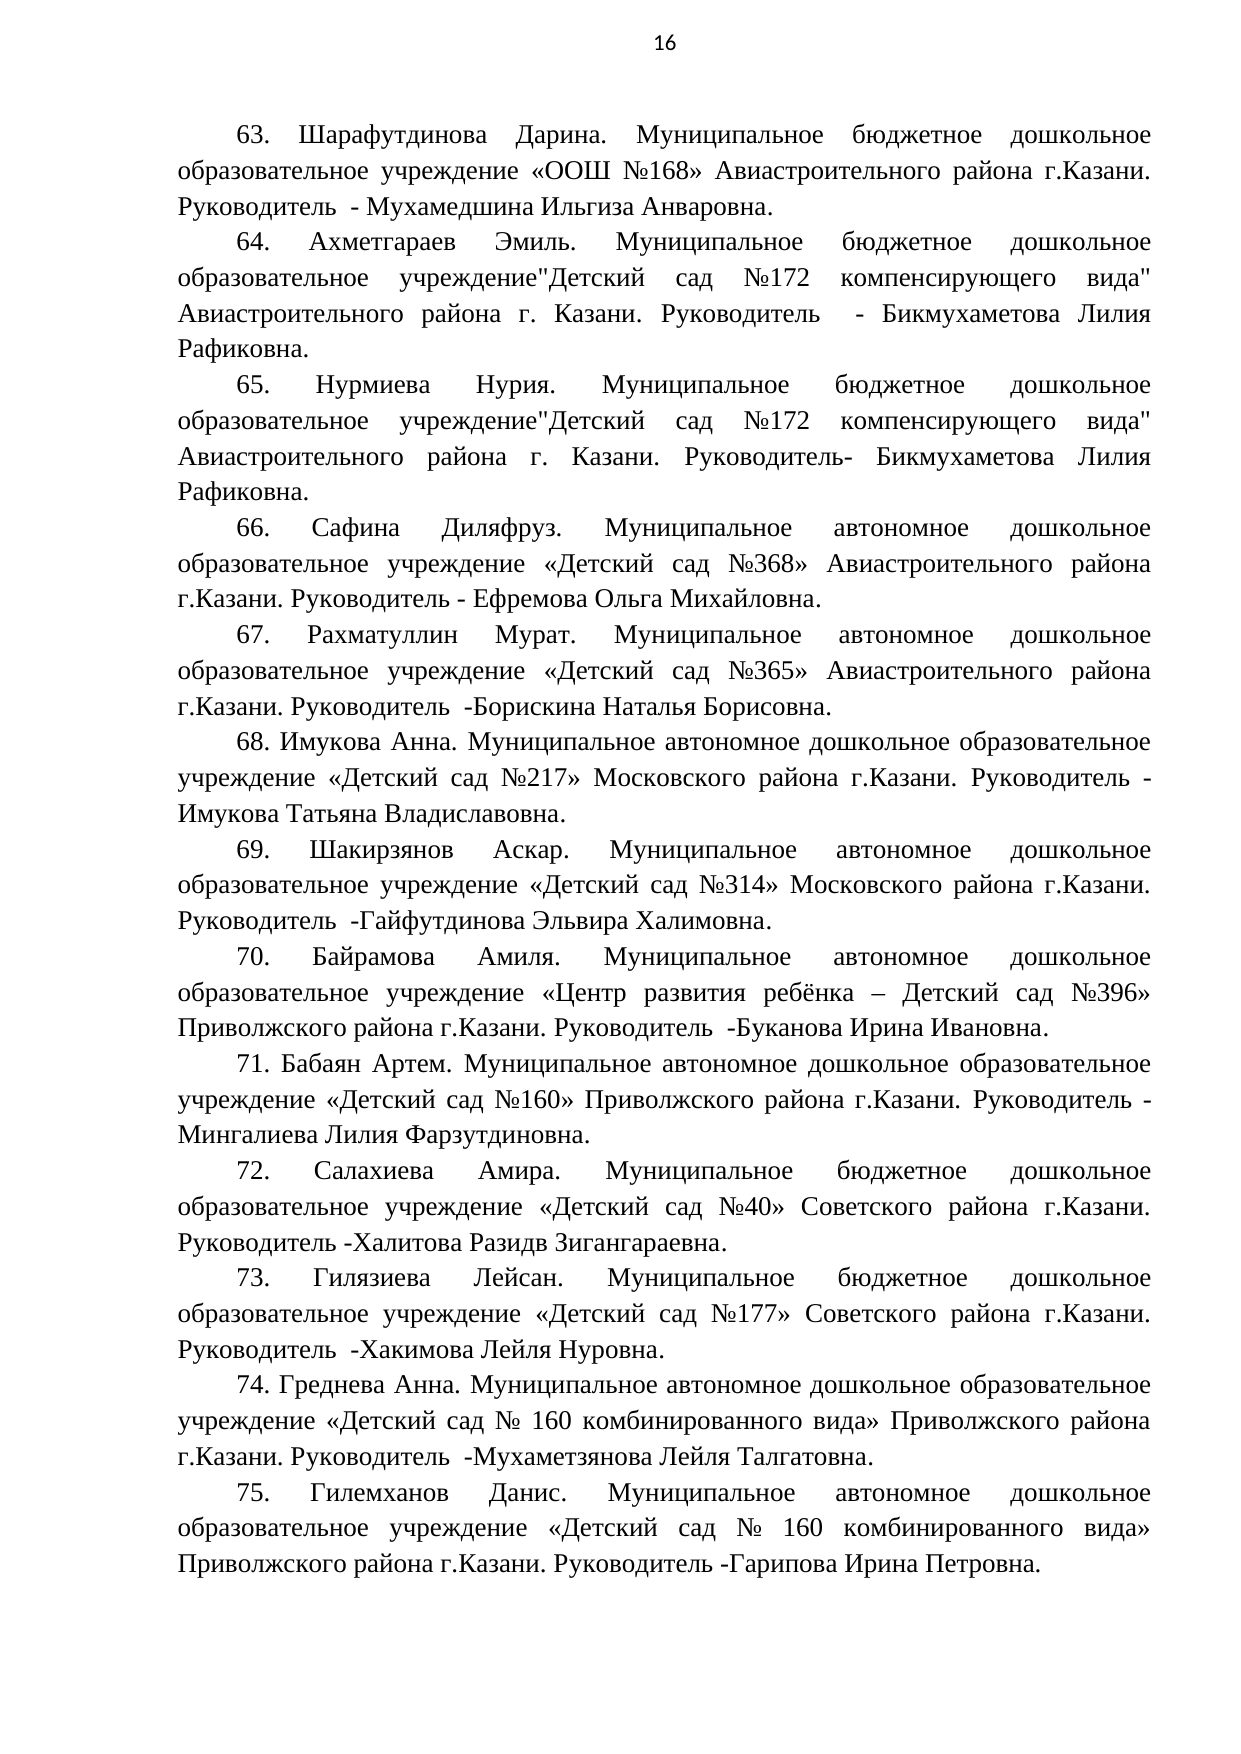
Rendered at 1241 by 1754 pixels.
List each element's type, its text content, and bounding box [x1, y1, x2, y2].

text 72. Салахиева Амира. Муниципальное бюджетное дошкольное образовательное учреждение «Детский сад №40» Советского района г.Казани. Руководитель -Халитова Разидв Зигангараевна. [177, 1154, 1152, 1257]
text 64. Ахметгараев Эмиль. Муниципальное бюджетное дошкольное образовательное учреждение"Детский сад №172 компенсирующего вида" Авиастроительного района г. Казани. Руководитель - Бикмухаметова Лилия Рафиковна. [177, 225, 1152, 364]
text 65. Нурмиева Нурия. Муниципальное бюджетное дошкольное образовательное учреждение"Детский сад №172 компенсирующего вида" Авиастроительного района г. Казани. Руководитель- Бикмухаметова Лилия Рафиковна. [177, 368, 1152, 507]
text 68. Имукова Анна. Муниципальное автономное дошкольное образовательное учреждение «Детский сад №217» Московского района г.Казани. Руководитель - Имукова Татьяна Владиславовна. [177, 726, 1152, 828]
text 70. Байрамова Амиля. Муниципальное автономное дошкольное образовательное учреждение «Центр развития ребёнка – Детский сад №396» Приволжского района г.Казани. Руководитель -Буканова Ирина Ивановна. [177, 940, 1152, 1042]
text 69. Шакирзянов Аскар. Муниципальное автономное дошкольное образовательное учреждение «Детский сад №314» Московского района г.Казани. Руководитель -Гайфутдинова Эльвира Халимовна. [177, 833, 1152, 935]
text 67. Рахматуллин Мурат. Муниципальное автономное дошкольное образовательное учреждение «Детский сад №365» Авиастроительного района г.Казани. Руководитель -Борискина Наталья Борисовна. [177, 618, 1152, 721]
text 73. Гилязиева Лейсан. Муниципальное бюджетное дошкольное образовательное учреждение «Детский сад №177» Советского района г.Казани. Руководитель -Хакимова Лейля Нуровна. [177, 1261, 1152, 1364]
text 74. Греднева Анна. Муниципальное автономное дошкольное образовательное учреждение «Детский сад № 160 комбинированного вида» Приволжского района г.Казани. Руководитель -Мухаметзянова Лейля Талгатовна. [177, 1369, 1152, 1471]
text 75. Гилемханов Данис. Муниципальное автономное дошкольное образовательное учреждение «Детский сад № 160 комбинированного вида» Приволжского района г.Казани. Руководитель -Гарипова Ирина Петровна. [177, 1476, 1152, 1578]
text 71. Бабаян Артем. Муниципальное автономное дошкольное образовательное учреждение «Детский сад №160» Приволжского района г.Казани. Руководитель -Мингалиева Лилия Фарзутдиновна. [177, 1047, 1152, 1150]
text 63. Шарафутдинова Дарина. Муниципальное бюджетное дошкольное образовательное учреждение «ООШ №168» Авиастроительного района г.Казани. Руководитель - Мухамедшина Ильгиза Анваровна. [177, 118, 1152, 221]
text 66. Сафина Диляфруз. Муниципальное автономное дошкольное образовательное учреждение «Детский сад №368» Авиастроительного района г.Казани. Руководитель - Ефремова Ольга Михайловна. [177, 511, 1152, 614]
